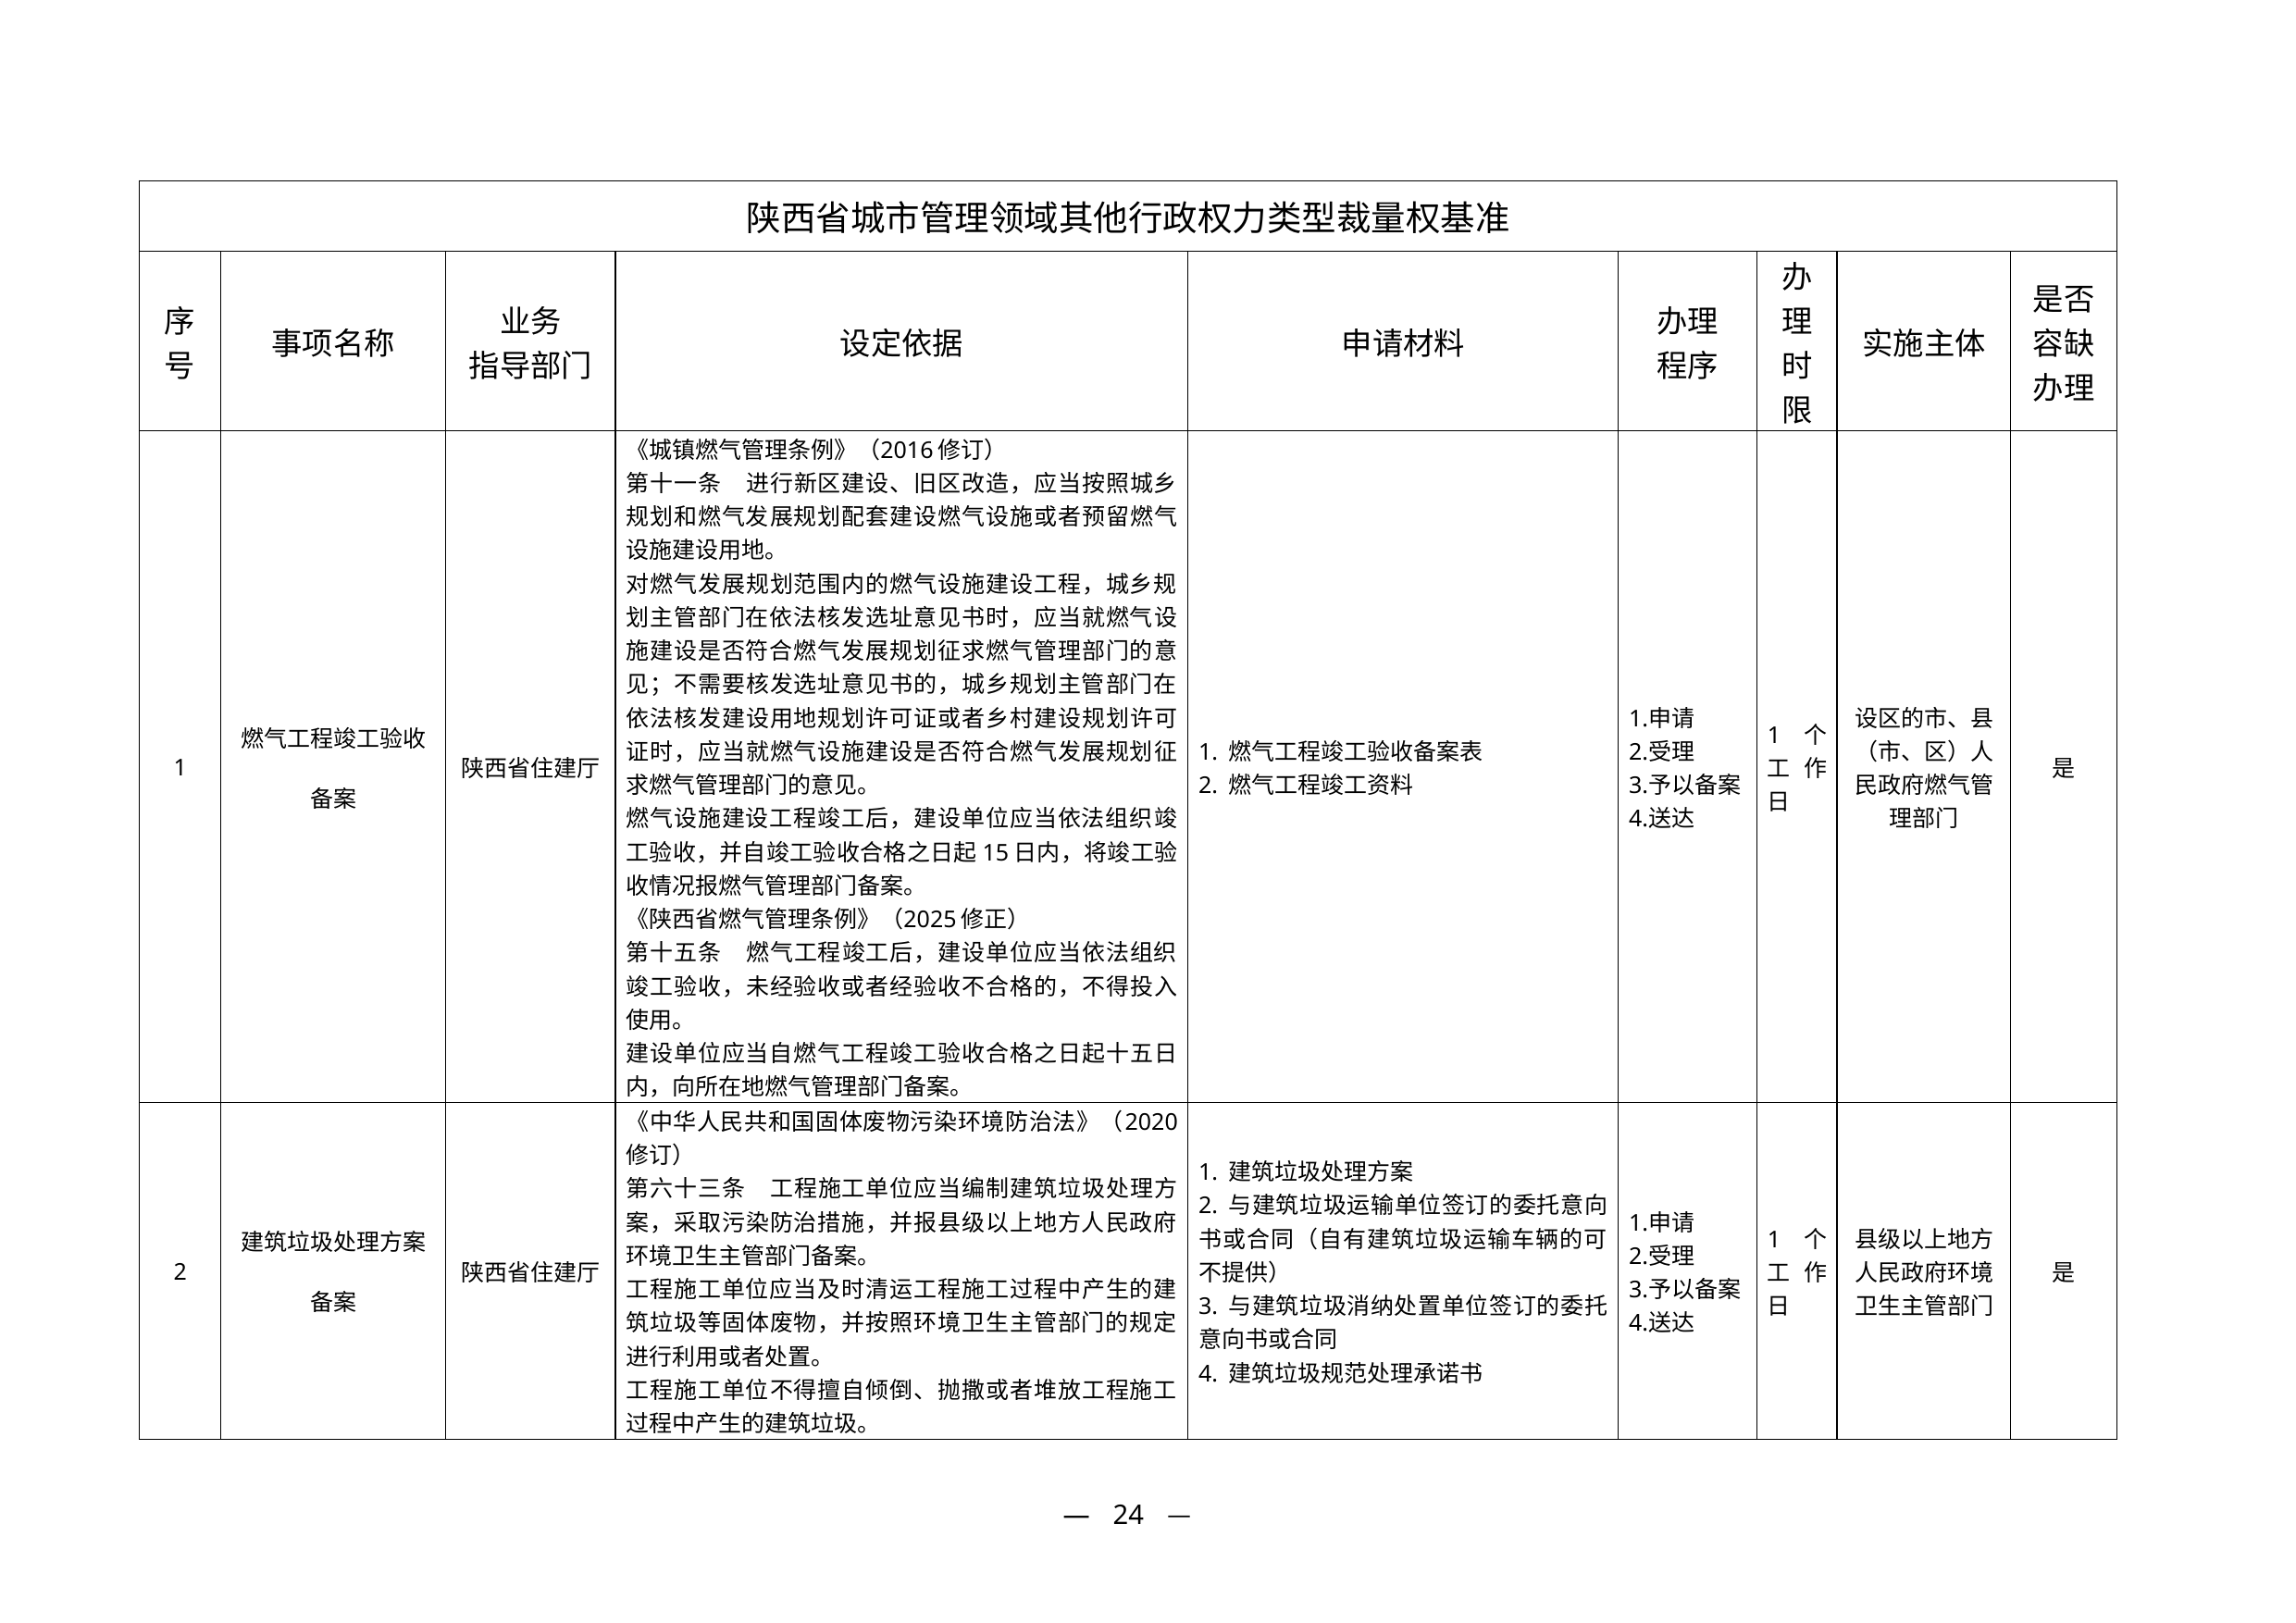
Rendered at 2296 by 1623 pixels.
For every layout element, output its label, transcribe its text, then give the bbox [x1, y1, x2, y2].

table_cell 是否容缺办理 [2011, 252, 2116, 430]
table_cell 设区的市、县（市、区）人民政府燃气管理部门 [1838, 431, 2010, 1102]
table_cell 1个工作日 [1757, 431, 1836, 1102]
table_cell 2 [140, 1103, 220, 1439]
table_header 陕西省城市管理领域其他行政权力类型裁量权基准 [140, 181, 2116, 251]
table_cell 1个工作日 [1757, 1103, 1836, 1439]
table_cell 《城镇燃气管理条例》（2016修订） 第十一条 进行新区建设、旧区改造，应当按照城乡规划和燃气发展规划配套建设燃气设施或者预留燃气设施建设用地。 对燃气发展规划范围内的燃气设施建设工程，城乡规划主管部门在依法核发选址意见书时，应当就燃气设施建设是否符合燃气发展规划征求燃气管理部门的意见；不需要核发选址意见书的，城乡规划主管部门在依法核发建设用地规划许可证或者乡村建设规划许可证时，应当就燃气设施建设是否符合燃气发展规划征求燃气管理部门的意见。 燃气设施建设工程竣工后，建设单位应当依法组织竣工验收，并自竣工验收合格之日起15日内，将竣工验收情况报燃气管理部门备案。 《陕西省燃气管理条例》（2025修正） 第十五条 燃气工程竣工后，建设单位应当依法组织竣工验收，未经验收或者经验收不合格的，不得投入使用。 建设单位应当自燃气工程竣工验收合格之日起十五日内，向所在地燃气管理部门备案。 [616, 431, 1187, 1102]
table_cell 申请材料 [1188, 252, 1618, 430]
table_cell 1 [140, 431, 220, 1102]
table_cell 是 [2011, 1103, 2116, 1439]
table_cell 《中华人民共和国固体废物污染环境防治法》（2020修订） 第六十三条 工程施工单位应当编制建筑垃圾处理方案，采取污染防治措施，并报县级以上地方人民政府环境卫生主管部门备案。 工程施工单位应当及时清运工程施工过程中产生的建筑垃圾等固体废物，并按照环境卫生主管部门的规定进行利用或者处置。 工程施工单位不得擅自倾倒、抛撒或者堆放工程施工过程中产生的建筑垃圾。 [616, 1103, 1187, 1439]
table_cell 办理时限 [1757, 252, 1836, 430]
table_cell 燃气工程竣工验收备案 [221, 431, 445, 1102]
table_cell 序号 [140, 252, 220, 430]
table_cell 建筑垃圾处理方案 与建筑垃圾运输单位签订的委托意向书或合同（自有建筑垃圾运输车辆的可不提供） 与建筑垃圾消纳处置单位签订的委托意向书或合同 建筑垃圾规范处理承诺书 [1188, 1103, 1618, 1439]
table_cell 县级以上地方人民政府环境卫生主管部门 [1838, 1103, 2010, 1439]
table_cell 实施主体 [1838, 252, 2010, 430]
table_cell 1.申请 2.受理 3.予以备案 4.送达 [1619, 1103, 1756, 1439]
table_cell 设定依据 [616, 252, 1187, 430]
table_cell 燃气工程竣工验收备案表 燃气工程竣工资料 [1188, 431, 1618, 1102]
table_cell 业务 指导部门 [446, 252, 614, 430]
table_cell 事项名称 [221, 252, 445, 430]
table_cell 办理 程序 [1619, 252, 1756, 430]
table_cell 是 [2011, 431, 2116, 1102]
table_cell 陕西省住建厅 [446, 431, 614, 1102]
table_cell 建筑垃圾处理方案备案 [221, 1103, 445, 1439]
table_cell 1.申请 2.受理 3.予以备案 4.送达 [1619, 431, 1756, 1102]
table_cell 陕西省住建厅 [446, 1103, 614, 1439]
